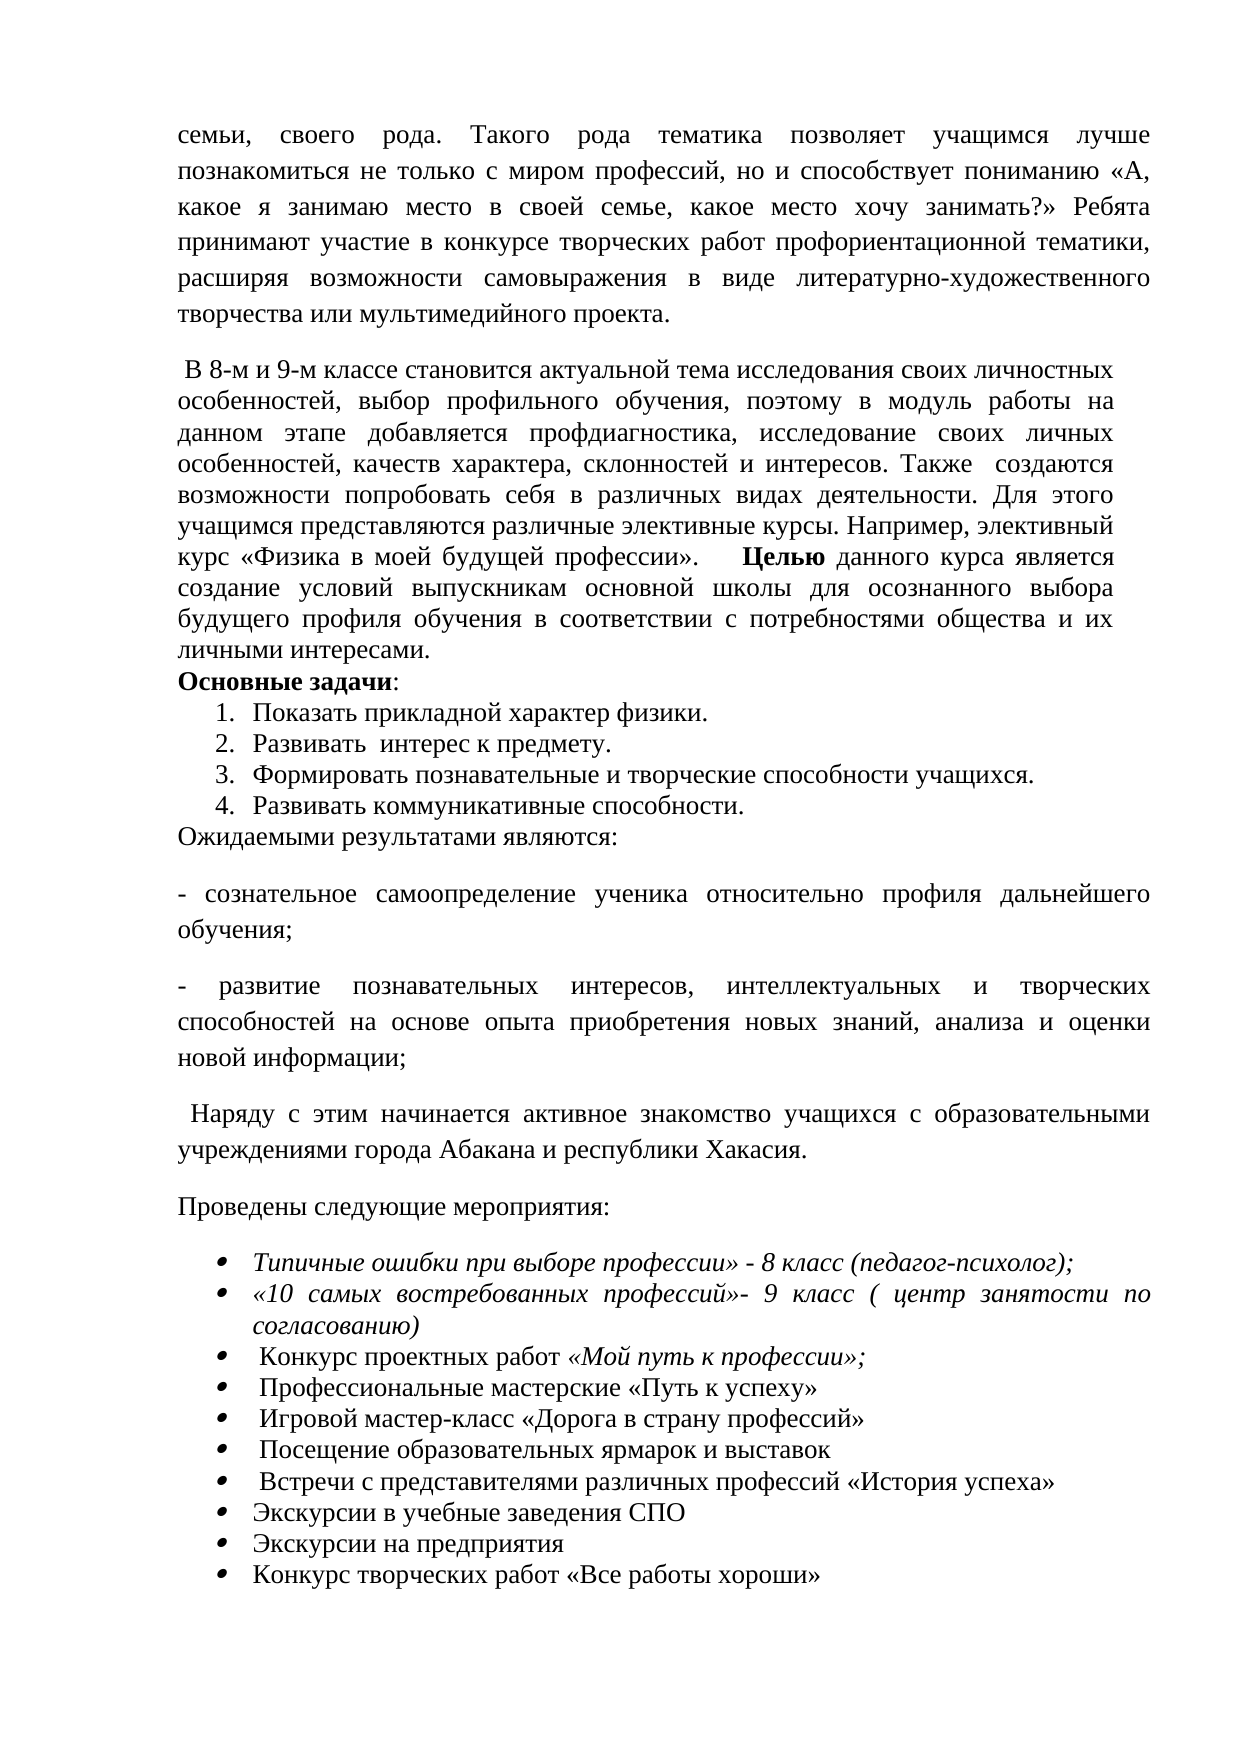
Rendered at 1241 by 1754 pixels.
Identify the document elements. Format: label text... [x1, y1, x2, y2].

list Формировать познавательные и творческие способности учащихся. [215, 758, 1115, 789]
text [177, 118, 1152, 328]
list Конкурс творческих работ «Все работы хороши» [215, 1559, 1152, 1590]
list Развивать коммуникативные способности. [215, 789, 1115, 821]
text Ожидаемыми результатами являются: [177, 821, 1152, 852]
text Проведены следующие мероприятия: [177, 1190, 1152, 1221]
text - сознательное самоопределение ученика относительно профиля дальнейшего обучения; [177, 877, 1152, 944]
list Профессиональные мастерские «Путь к успеху» [215, 1371, 1152, 1402]
list «10 самых востребованных профессий»- 9 класс ( центр занятости по согласованию) [215, 1277, 1152, 1340]
text Основные задачи: [177, 665, 1115, 696]
list Экскурсии в учебные заведения СПО [215, 1496, 1152, 1527]
text Наряду с этим начинается активное знакомство учащихся с образовательными учреждениями города Абакана и республики Хакасия. [177, 1097, 1152, 1164]
text - развитие познавательных интересов, интеллектуальных и творческих способностей на основе опыта приобретения новых знаний, анализа и оценки новой информации; [177, 969, 1152, 1072]
text В 8-м и 9-м классе становится актуальной тема исследования своих личностных особенностей, выбор профильного обучения, поэтому в модуль работы на данном этапе добавляется профдиагностика, исследование своих личных особенностей, качеств характера, склонностей и интересов. Также создаются возможности попробовать себя в различных видах деятельности. Для этого учащимся представляются различные элективные курсы. Например, элективный курс «Физика в моей будущей профессии». Целью данного курса является создание условий выпускникам основной школы для осознанного выбора будущего профиля обучения в соответствии с потребностями общества и их личными интересами. [177, 353, 1115, 665]
list Конкурс проектных работ «Мой путь к профессии»; [215, 1340, 1152, 1371]
list Игровой мастер-класс «Дорога в страну профессий» [215, 1402, 1152, 1434]
list Экскурсии на предприятия [215, 1527, 1152, 1559]
list Развивать интерес к предмету. [215, 727, 1115, 758]
list Посещение образовательных ярмарок и выставок [215, 1434, 1152, 1465]
list Встречи с представителями различных профессий «История успеха» [215, 1465, 1152, 1496]
list Типичные ошибки при выборе профессии» - 8 класс (педагог-психолог); [215, 1246, 1152, 1277]
list Показать прикладной характер физики. [215, 696, 1115, 727]
